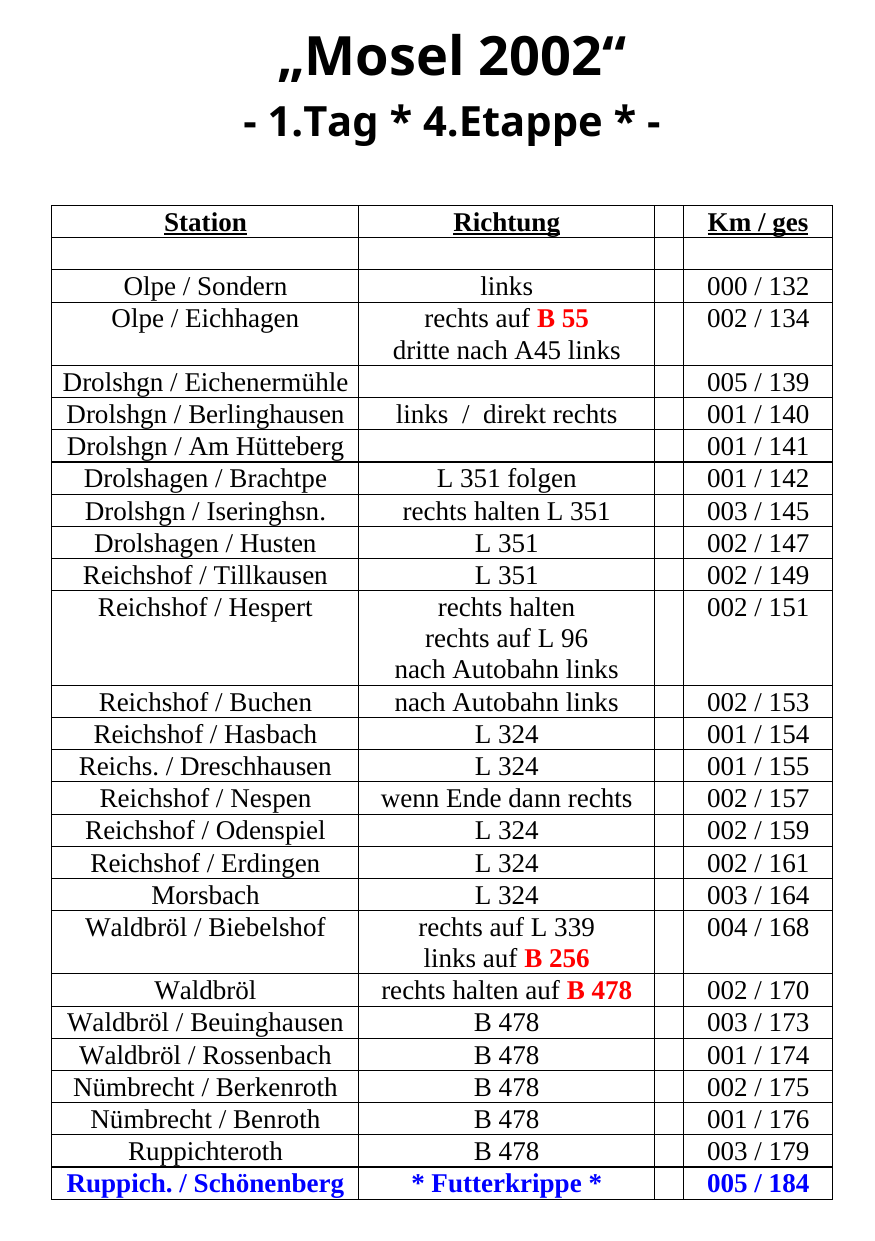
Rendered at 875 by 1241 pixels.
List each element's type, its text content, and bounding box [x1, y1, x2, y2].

table_cell 001 / 176 [684, 1103, 832, 1134]
table_cell Drolshgn / Am Hütteberg [52, 430, 358, 461]
text - 1.Tag * 4.Etappe * - [59, 91, 844, 148]
table_cell [655, 750, 683, 781]
table_cell Reichshof / Erdingen [52, 847, 358, 878]
table_cell 002 / 159 [684, 815, 832, 846]
table_cell Ruppich. / Schönenberg [52, 1168, 358, 1199]
table_cell 002 / 149 [684, 559, 832, 590]
table_cell nach Autobahn links [359, 686, 654, 717]
table_cell B 478 [359, 1071, 654, 1102]
table_header Km / ges [684, 206, 832, 237]
table_cell Drolshgn / Berlinghausen [52, 398, 358, 429]
table_cell [655, 911, 683, 973]
table_cell [655, 1039, 683, 1070]
table_cell [655, 1103, 683, 1134]
table_header Richtung [359, 206, 654, 237]
table_cell [655, 495, 683, 526]
table_cell L 324 [359, 718, 654, 749]
table_cell Waldbröl / Rossenbach [52, 1039, 358, 1070]
table_cell [655, 686, 683, 717]
table_cell Drolshgn / Iseringhsn. [52, 495, 358, 526]
table_cell L 351 [359, 559, 654, 590]
table_cell 002 / 147 [684, 527, 832, 558]
table_cell [655, 559, 683, 590]
table_cell Drolshagen / Brachtpe [52, 463, 358, 494]
table_cell [655, 815, 683, 846]
table_cell [655, 303, 683, 365]
table_cell Reichshof / Hasbach [52, 718, 358, 749]
table_cell Morsbach [52, 879, 358, 910]
table_cell B 478 [359, 1039, 654, 1070]
table_cell [359, 430, 654, 461]
table_cell L 324 [359, 815, 654, 846]
table_cell B 478 [359, 1103, 654, 1134]
table_cell [52, 238, 358, 269]
table_cell Nümbrecht / Benroth [52, 1103, 358, 1134]
table_cell 001 / 141 [684, 430, 832, 461]
table_cell L 351 folgen [359, 463, 654, 494]
table_cell 001 / 174 [684, 1039, 832, 1070]
table_cell 001 / 142 [684, 463, 832, 494]
table_cell 001 / 155 [684, 750, 832, 781]
table_cell 002 / 151 [684, 591, 832, 685]
table_cell [655, 430, 683, 461]
table_cell 005 / 139 [684, 366, 832, 397]
table_cell [655, 1071, 683, 1102]
table_cell L 324 [359, 750, 654, 781]
table_cell 000 / 132 [684, 270, 832, 302]
table_cell [359, 366, 654, 397]
table_cell 003 / 173 [684, 1007, 832, 1038]
table_cell [655, 591, 683, 685]
table_cell Waldbröl [52, 974, 358, 1006]
table_cell [655, 1007, 683, 1038]
table_cell 002 / 175 [684, 1071, 832, 1102]
table_cell 001 / 154 [684, 718, 832, 749]
table_cell 003 / 179 [684, 1135, 832, 1166]
table_cell L 324 [359, 847, 654, 878]
table_cell [655, 879, 683, 910]
table_cell Reichshof / Tillkausen [52, 559, 358, 590]
table_cell links / direkt rechts [359, 398, 654, 429]
table_cell Reichshof / Odenspiel [52, 815, 358, 846]
table_cell B 478 [359, 1135, 654, 1166]
table_cell 004 / 168 [684, 911, 832, 973]
table_cell 002 / 153 [684, 686, 832, 717]
table_cell rechts halten rechts auf L 96 nach Autobahn links [359, 591, 654, 685]
table_cell B 478 [359, 1007, 654, 1038]
table_cell L 351 [359, 527, 654, 558]
table_header [655, 206, 683, 237]
table_cell 003 / 145 [684, 495, 832, 526]
table_cell [655, 1168, 683, 1199]
table_cell 002 / 161 [684, 847, 832, 878]
table_cell wenn Ende dann rechts [359, 782, 654, 813]
table_cell 001 / 140 [684, 398, 832, 429]
table_cell [655, 527, 683, 558]
table_cell rechts halten auf B 478 [359, 974, 654, 1006]
table_cell Waldbröl / Biebelshof [52, 911, 358, 973]
table_cell Drolshagen / Husten [52, 527, 358, 558]
table_cell rechts auf L 339 links auf B 256 [359, 911, 654, 973]
table_cell Olpe / Eichhagen [52, 303, 358, 365]
table_cell 002 / 134 [684, 303, 832, 365]
table_cell [655, 398, 683, 429]
table_cell [655, 718, 683, 749]
table_cell Waldbröl / Beuinghausen [52, 1007, 358, 1038]
table_cell [655, 463, 683, 494]
text „Mosel 2002“ [59, 18, 844, 91]
table_cell L 324 [359, 879, 654, 910]
table_cell rechts halten L 351 [359, 495, 654, 526]
table_cell 005 / 184 [684, 1168, 832, 1199]
table_cell Ruppichteroth [52, 1135, 358, 1166]
table_cell [655, 782, 683, 813]
table_cell Nümbrecht / Berkenroth [52, 1071, 358, 1102]
table_cell [684, 238, 832, 269]
table_cell [655, 847, 683, 878]
table_cell Olpe / Sondern [52, 270, 358, 302]
table_cell 003 / 164 [684, 879, 832, 910]
table_cell rechts auf B 55 dritte nach A45 links [359, 303, 654, 365]
table_cell [655, 366, 683, 397]
table_header Station [52, 206, 358, 237]
table_cell [359, 238, 654, 269]
table_cell 002 / 157 [684, 782, 832, 813]
table_cell [655, 270, 683, 302]
table_cell [655, 974, 683, 1006]
table_cell Reichshof / Nespen [52, 782, 358, 813]
table_cell [655, 1135, 683, 1166]
table_cell Drolshgn / Eichenermühle [52, 366, 358, 397]
table_cell links [359, 270, 654, 302]
table_cell Reichshof / Hespert [52, 591, 358, 685]
table_cell 002 / 170 [684, 974, 832, 1006]
table_cell * Futterkrippe * [359, 1168, 654, 1199]
table_cell [655, 238, 683, 269]
table_cell Reichs. / Dreschhausen [52, 750, 358, 781]
table_cell Reichshof / Buchen [52, 686, 358, 717]
